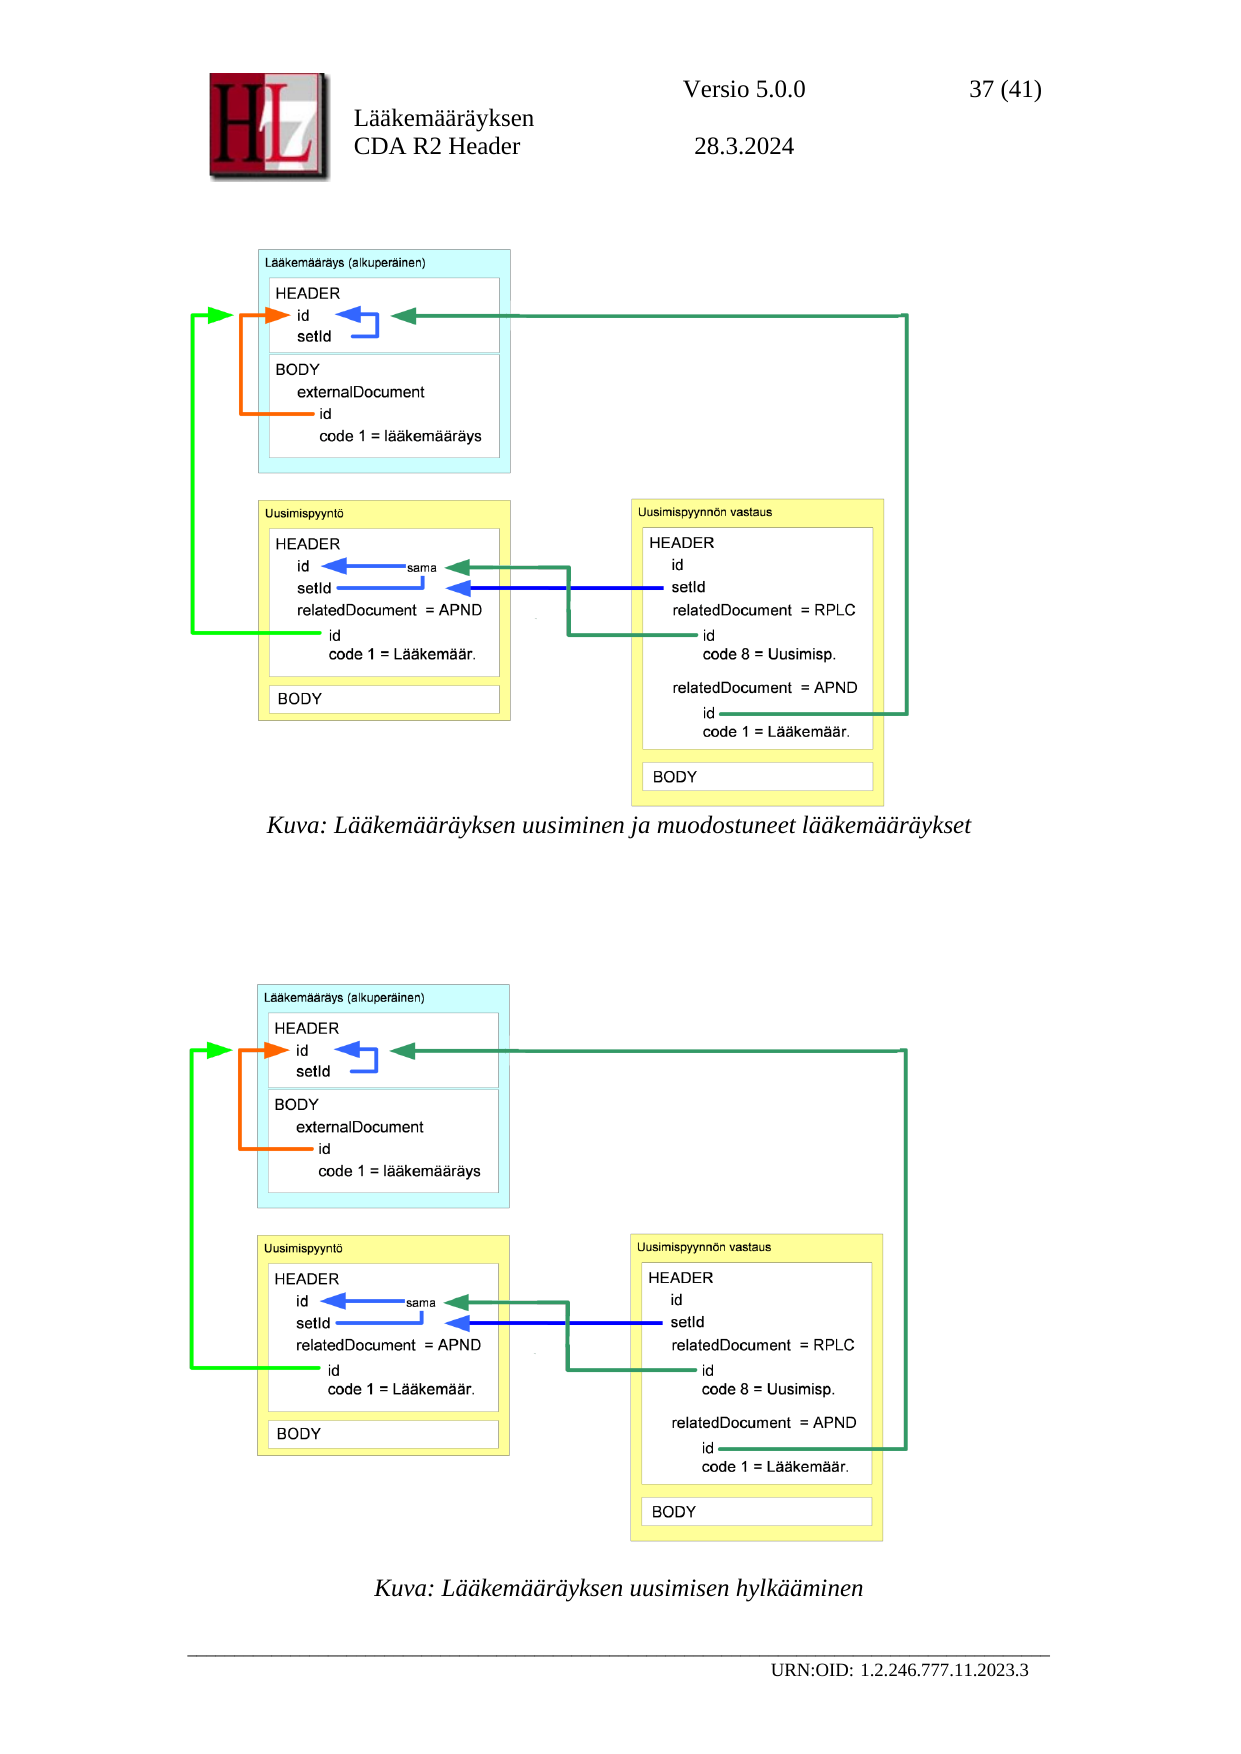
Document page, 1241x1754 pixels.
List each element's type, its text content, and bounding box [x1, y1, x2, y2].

picture [187, 982, 1052, 1545]
text Kuva: Lääkemääräyksen uusiminen ja muodostuneet lääkemääräykset [187, 810, 1053, 838]
text Kuva: Lääkemääräyksen uusimisen hylkääminen [187, 1573, 1053, 1602]
picture [209, 73, 332, 182]
picture [188, 247, 1053, 810]
